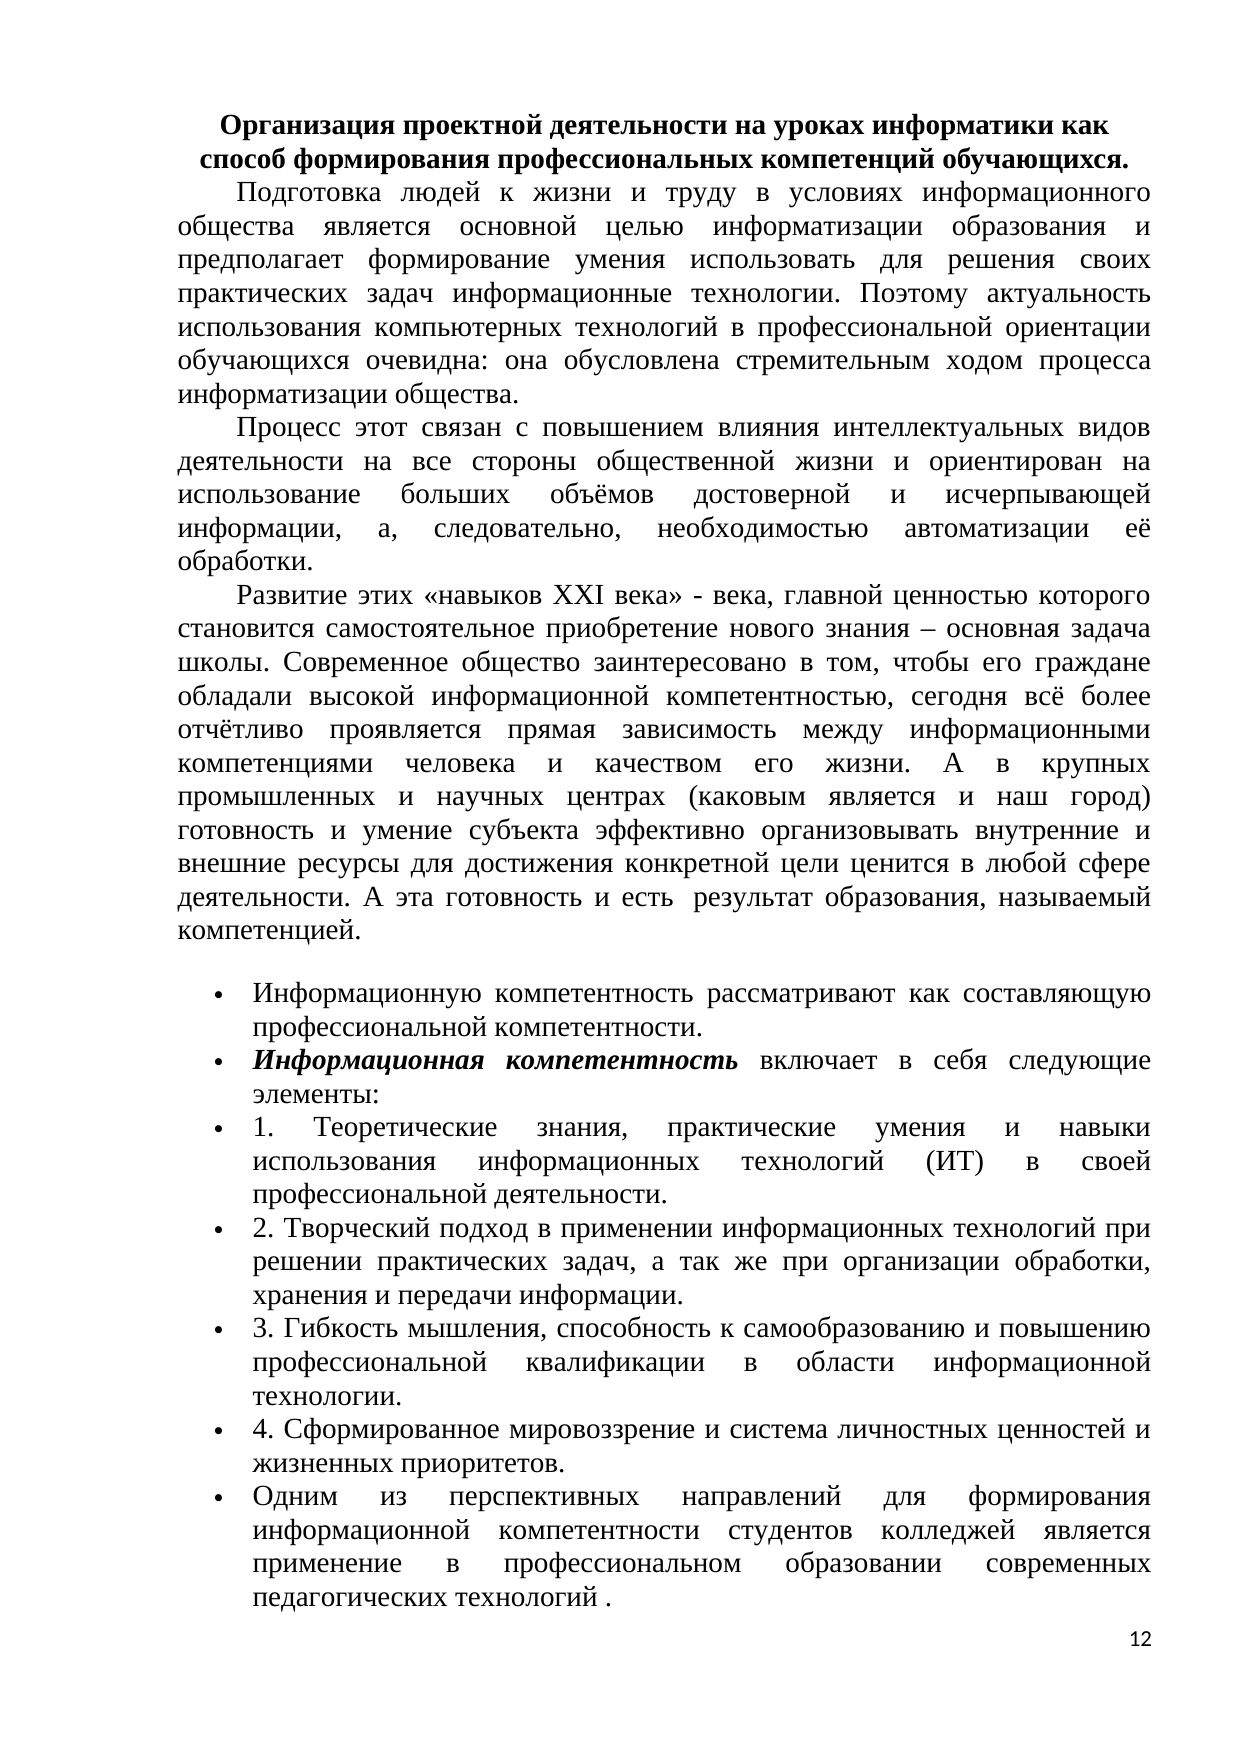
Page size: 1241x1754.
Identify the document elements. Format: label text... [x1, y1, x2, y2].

list 4. Сформированное мировоззрение и система личностных ценностей и жизненных приоритетов. [215, 1411, 1152, 1478]
text Развитие этих «навыков XXI века» - века, главной ценностью которого становится самостоятельное приобретение нового знания – основная задача школы. Современное общество заинтересовано в том, чтобы его граждане обладали высокой информационной компетентностью, сегодня всё более отчётливо проявляется прямая зависимость между информационными компетенциями человека и качеством его жизни. А в крупных промышленных и научных центрах (каковым является и наш город) готовность и умение субъекта эффективно организовывать внутренние и внешние ресурсы для достижения конкретной цели ценится в любой сфере деятельности. А эта готовность и есть результат образования, называемый компетенцией. [177, 577, 1152, 946]
list 1. Теоретические знания, практические умения и навыки использования информационных технологий (ИТ) в своей профессиональной деятельности. [215, 1109, 1152, 1210]
list Информационную компетентность рассматривают как составляющую профессиональной компетентности. [215, 975, 1152, 1042]
list 2. Творческий подход в применении информационных технологий при решении практических задач, а так же при организации обработки, хранения и передачи информации. [215, 1210, 1152, 1311]
text Организация проектной деятельности на уроках информатики как способ формирования профессиональных компетенций обучающихся. [177, 107, 1152, 174]
text Процесс этот связан с повышением влияния интеллектуальных видов деятельности на все стороны общественной жизни и ориентирован на использование больших объёмов достоверной и исчерпывающей информации, а, следовательно, необходимостью автоматизации её обработки. [177, 409, 1152, 577]
text Подготовка людей к жизни и труду в условиях информационного общества является основной целью информатизации образования и предполагает формирование умения использовать для решения своих практических задач информационные технологии. Поэтому актуальность использования компьютерных технологий в профессиональной ориентации обучающихся очевидна: она обусловлена стремительным ходом процесса информатизации общества. [177, 174, 1152, 409]
list Одним из перспективных направлений для формирования информационной компетентности студентов колледжей является применение в профессиональном образовании современных педагогических технологий . [215, 1478, 1152, 1612]
list 3. Гибкость мышления, способность к самообразованию и повышению профессиональной квалификации в области информационной технологии. [215, 1311, 1152, 1411]
list Информационная компетентность включает в себя следующие элементы: [215, 1042, 1152, 1109]
